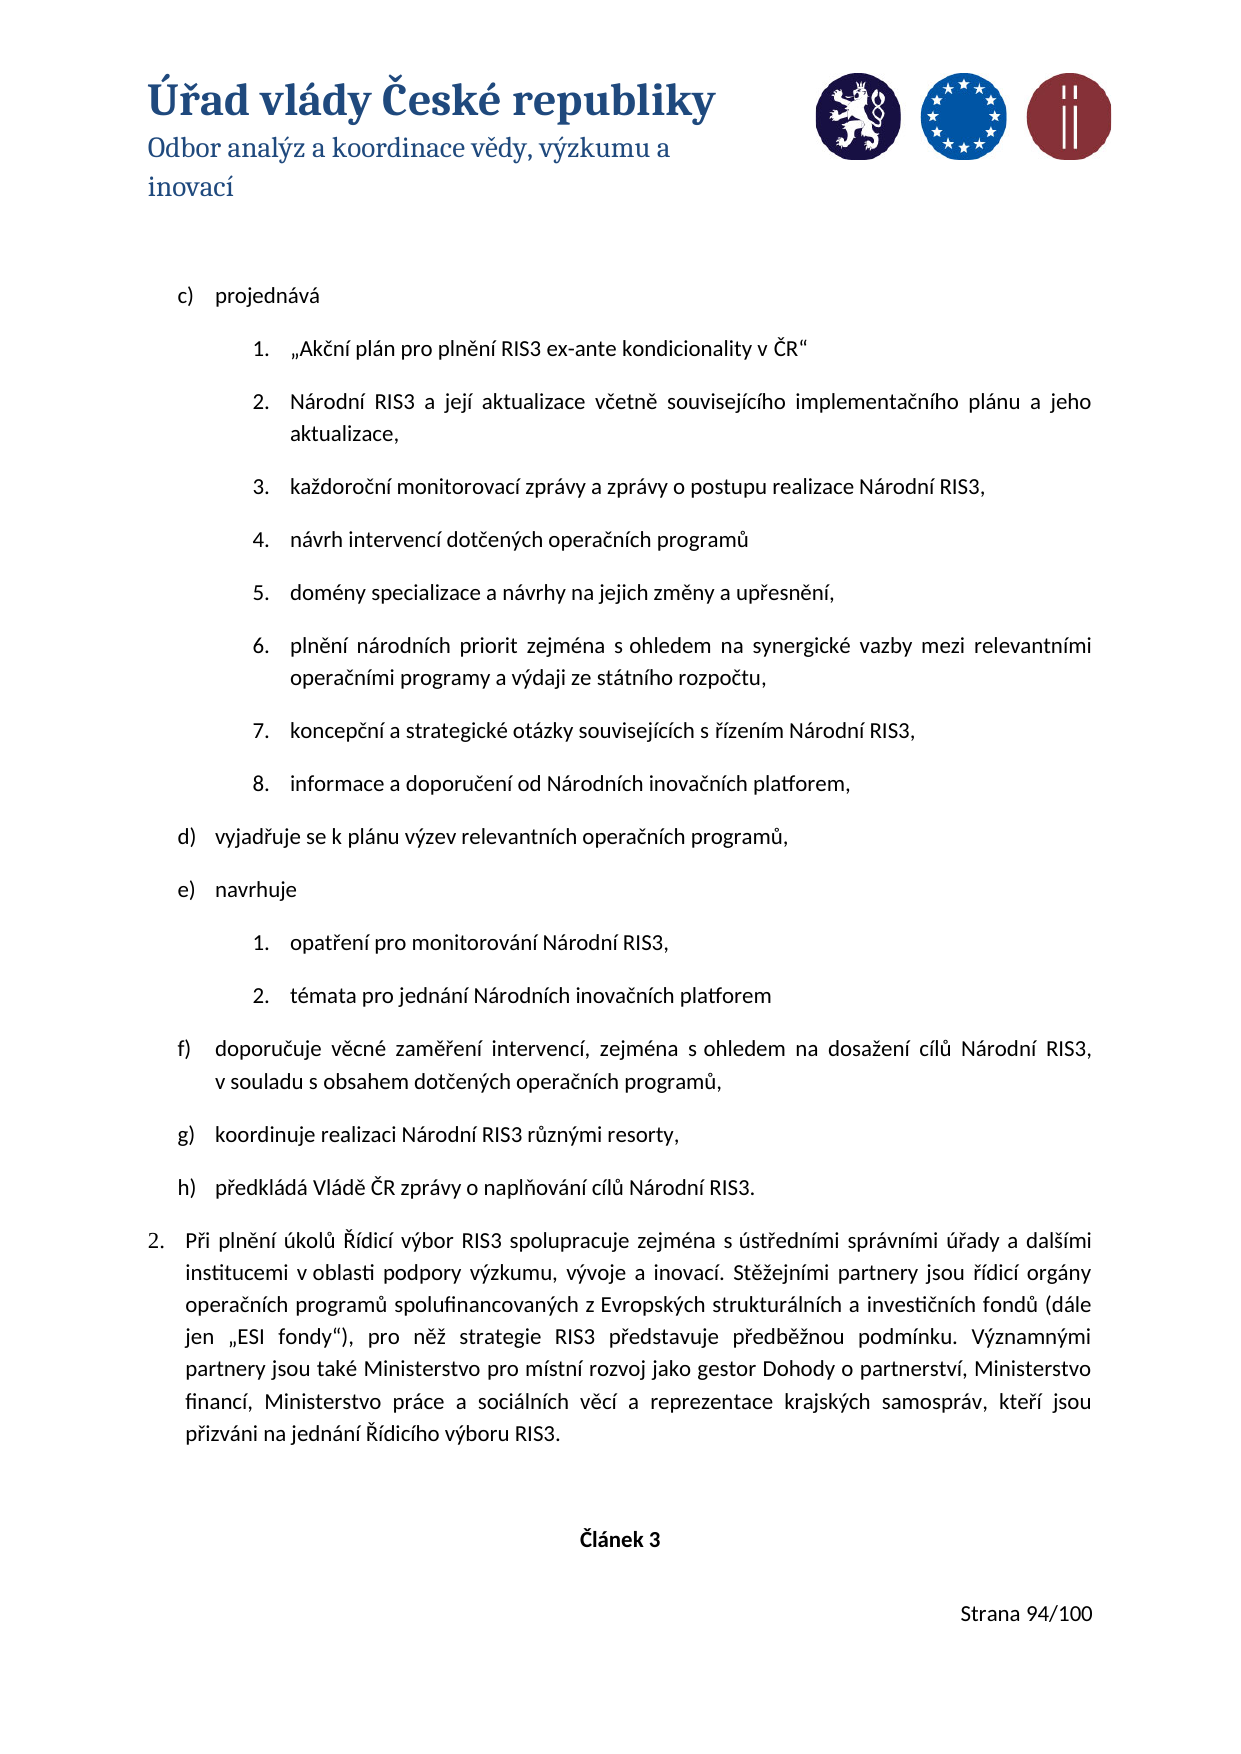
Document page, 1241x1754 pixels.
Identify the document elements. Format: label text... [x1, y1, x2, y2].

list domény specializace a návrhy na jejich změny a upřesnění, [252, 578, 1093, 606]
list Národní RIS3 a její aktualizace včetně souvisejícího implementačního plánu a jeho aktualizace, [252, 387, 1093, 447]
list témata pro jednání Národních inovačních platforem [252, 982, 1093, 1009]
list Při plnění úkolů Řídicí výbor RIS3 spolupracuje zejména s ústředními správními úřady a dalšími institucemi v oblasti podpory výzkumu, vývoje a inovací. Stěžejními partnery jsou řídicí orgány operačních programů spolufinancovaných z Evropských strukturálních a investičních fondů (dále jen „ESI fondy“), pro něž strategie RIS3 představuje předběžnou podmínku. Významnými partnery jsou také Ministerstvo pro místní rozvoj jako gestor Dohody o partnerství, Ministerstvo financí, Ministerstvo práce a sociálních věcí a reprezentace krajských samospráv, kteří jsou přizváni na jednání Řídicího výboru RIS3. [148, 1226, 1093, 1447]
list plnění národních priorit zejména s ohledem na synergické vazby mezi relevantními operačními programy a výdaji ze státního rozpočtu, [252, 631, 1093, 691]
list koncepční a strategické otázky souvisejících s řízením Národní RIS3, [252, 716, 1093, 744]
list koordinuje realizaci Národní RIS3 různými resorty, [177, 1120, 1093, 1148]
text Článek 3 [148, 1525, 1093, 1553]
list vyjadřuje se k plánu výzev relevantních operačních programů, [177, 822, 1093, 851]
list informace a doporučení od Národních inovačních platforem, [252, 769, 1093, 797]
list každoroční monitorovací zprávy a zprávy o postupu realizace Národní RIS3, [252, 472, 1093, 500]
picture [815, 73, 1112, 160]
list projednává [177, 281, 1093, 309]
list návrh intervencí dotčených operačních programů [252, 525, 1093, 553]
list navrhuje [177, 876, 1093, 903]
list doporučuje věcné zaměření intervencí, zejména s ohledem na dosažení cílů Národní RIS3, v souladu s obsahem dotčených operačních programů, [177, 1034, 1093, 1095]
list „Akční plán pro plnění RIS3 ex-ante kondicionality v ČR“ [252, 334, 1093, 362]
list předkládá Vládě ČR zprávy o naplňování cílů Národní RIS3. [177, 1173, 1093, 1201]
list opatření pro monitorování Národní RIS3, [252, 928, 1093, 957]
